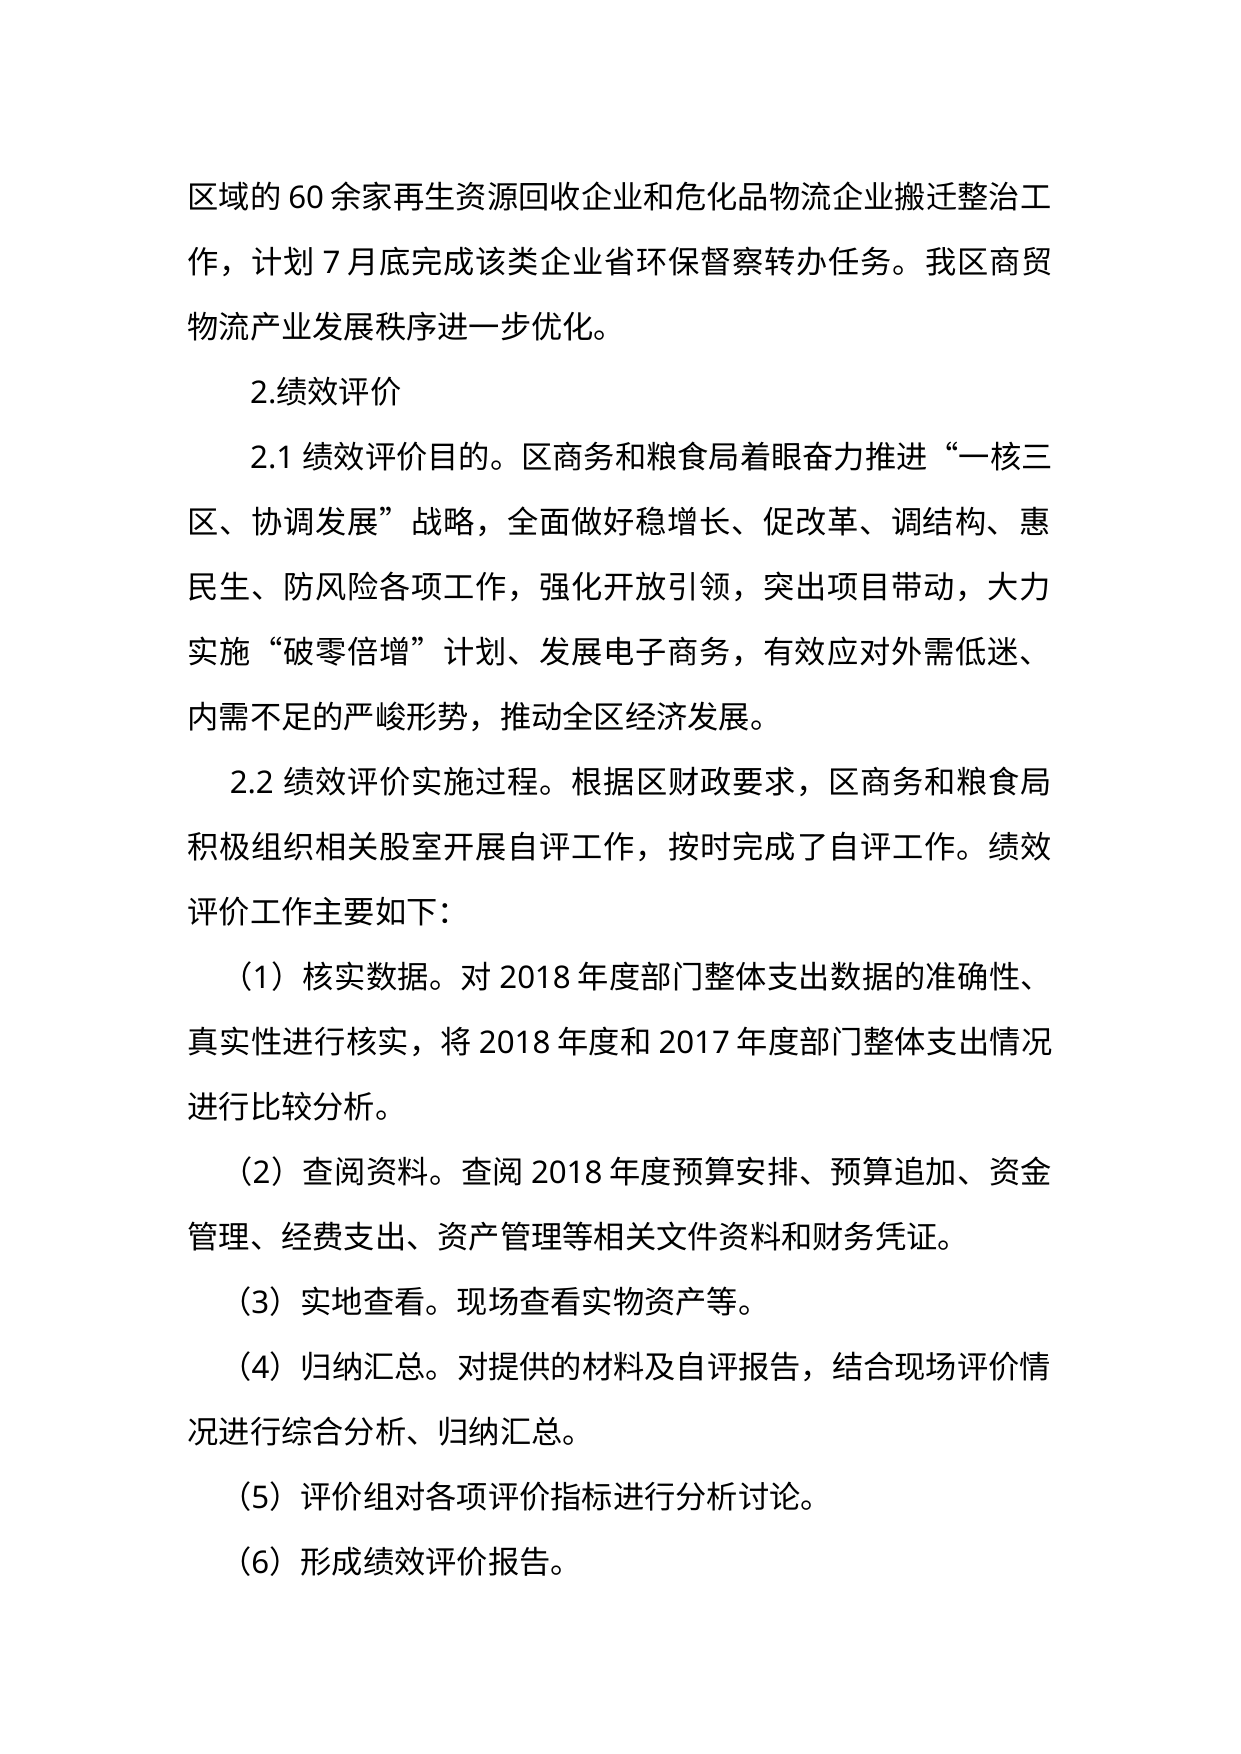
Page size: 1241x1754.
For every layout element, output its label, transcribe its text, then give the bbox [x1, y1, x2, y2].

list 2.绩效评价 [187, 357, 1053, 422]
list 2.1 绩效评价目的。区商务和粮食局着眼奋力推进“一核三区、协调发展”战略，全面做好稳增长、促改革、调结构、惠民生、防风险各项工作，强化开放引领，突出项目带动，大力实施“破零倍增”计划、发展电子商务，有效应对外需低迷、内需不足的严峻形势，推动全区经济发展。 2.2 绩效评价实施过程。根据区财政要求，区商务和粮食局积极组织相关股室开展自评工作，按时完成了自评工作。绩效评价工作主要如下： （1）核实数据。对2018年度部门整体支出数据的准确性、真实性进行核实，将2018年度和2017年度部门整体支出情况进行比较分析。 （2）查阅资料。查阅2018年度预算安排、预算追加、资金管理、经费支出、资产管理等相关文件资料和财务凭证。 （3）实地查看。现场查看实物资产等。 （4）归纳汇总。对提供的材料及自评报告，结合现场评价情况进行综合分析、归纳汇总。 （5）评价组对各项评价指标进行分析讨论。 （6）形成绩效评价报告。 [187, 422, 1053, 1592]
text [187, 162, 1053, 357]
